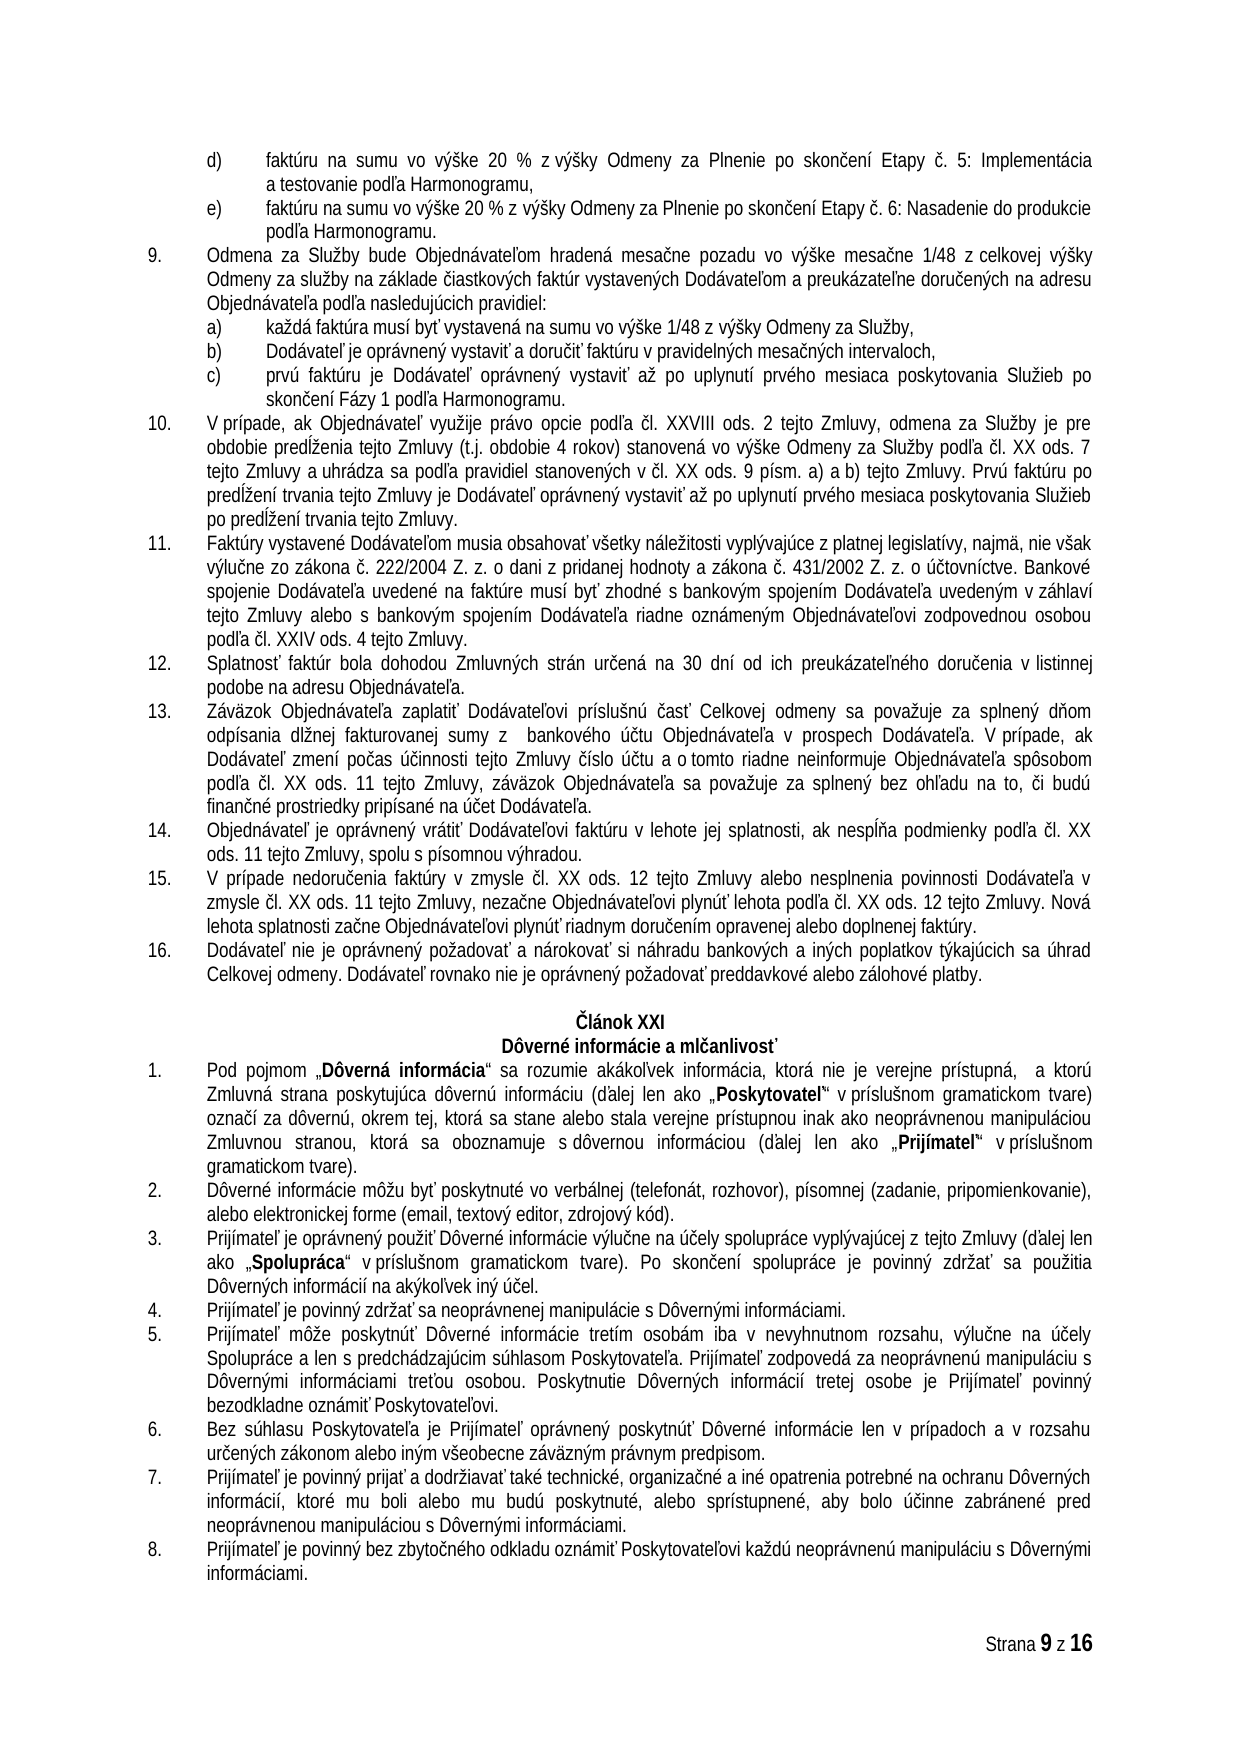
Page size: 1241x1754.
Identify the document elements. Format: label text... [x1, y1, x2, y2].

list Prijímateľ je povinný prijať a dodržiavať také technické, organizačné a iné opatrenia potrebné na ochranu Dôverných informácií, ktoré mu boli alebo mu budú poskytnuté, alebo sprístupnené, aby bolo účinne zabránené pred neoprávnenou manipuláciou s Dôvernými informáciami. [148, 1465, 1093, 1537]
list Odmena za Služby bude Objednávateľom hradená mesačne pozadu vo výške mesačne 1/48 z celkovej výšky Odmeny za služby na základe čiastkových faktúr vystavených Dodávateľom a preukázateľne doručených na adresu Objednávateľa podľa nasledujúcich pravidiel: [148, 243, 1093, 315]
list prvú faktúru je Dodávateľ oprávnený vystaviť až po uplynutí prvého mesiaca poskytovania Služieb po skončení Fázy 1 podľa Harmonogramu. [207, 363, 1093, 411]
list Bez súhlasu Poskytovateľa je Prijímateľ oprávnený poskytnúť Dôverné informácie len v prípadoch a v rozsahu určených zákonom alebo iným všeobecne záväzným právnym predpisom. [148, 1417, 1093, 1465]
text Článok XXI [148, 1010, 1093, 1034]
list Prijímateľ môže poskytnúť Dôverné informácie tretím osobám iba v nevyhnutnom rozsahu, výlučne na účely Spolupráce a len s predchádzajúcim súhlasom Poskytovateľa. Prijímateľ zodpovedá za neoprávnenú manipuláciu s Dôvernými informáciami treťou osobou. Poskytnutie Dôverných informácií tretej osobe je Prijímateľ povinný bezodkladne oznámiť Poskytovateľovi. [148, 1322, 1093, 1417]
list Dodávateľ nie je oprávnený požadovať a nárokovať si náhradu bankových a iných poplatkov týkajúcich sa úhrad Celkovej odmeny. Dodávateľ rovnako nie je oprávnený požadovať preddavkové alebo zálohové platby. [148, 938, 1093, 986]
list Prijímateľ je povinný bez zbytočného odkladu oznámiť Poskytovateľovi každú neoprávnenú manipuláciu s Dôvernými informáciami. [148, 1537, 1093, 1585]
list faktúru na sumu vo výške 20 % z výšky Odmeny za Plnenie po skončení Etapy č. 6: Nasadenie do produkcie podľa Harmonogramu. [207, 196, 1093, 243]
list Prijímateľ je povinný zdržať sa neoprávnenej manipulácie s Dôvernými informáciami. [148, 1298, 1093, 1322]
list Faktúry vystavené Dodávateľom musia obsahovať všetky náležitosti vyplývajúce z platnej legislatívy, najmä, nie však výlučne zo zákona č. 222/2004 Z. z. o dani z pridanej hodnoty a zákona č. 431/2002 Z. z. o účtovníctve. Bankové spojenie Dodávateľa uvedené na faktúre musí byť zhodné s bankovým spojením Dodávateľa uvedeným v záhlaví tejto Zmluvy alebo s bankovým spojením Dodávateľa riadne oznámeným Objednávateľovi zodpovednou osobou podľa čl. XXIV ods. 4 tejto Zmluvy. [148, 531, 1093, 651]
list Prijímateľ je oprávnený použiť Dôverné informácie výlučne na účely spolupráce vyplývajúcej z tejto Zmluvy (ďalej len ako „Spolupráca“ v príslušnom gramatickom tvare). Po skončení spolupráce je povinný zdržať sa použitia Dôverných informácií na akýkoľvek iný účel. [148, 1226, 1093, 1298]
list Dôverné informácie môžu byť poskytnuté vo verbálnej (telefonát, rozhovor), písomnej (zadanie, pripomienkovanie), alebo elektronickej forme (email, textový editor, zdrojový kód). [148, 1178, 1093, 1226]
list faktúru na sumu vo výške 20 % z výšky Odmeny za Plnenie po skončení Etapy č. 5: Implementácia a testovanie podľa Harmonogramu, [207, 148, 1093, 196]
list V prípade nedoručenia faktúry v zmysle čl. XX ods. 12 tejto Zmluvy alebo nesplnenia povinnosti Dodávateľa v zmysle čl. XX ods. 11 tejto Zmluvy, nezačne Objednávateľovi plynúť lehota podľa čl. XX ods. 12 tejto Zmluvy. Nová lehota splatnosti začne Objednávateľovi plynúť riadnym doručením opravenej alebo doplnenej faktúry. [148, 866, 1093, 938]
list Splatnosť faktúr bola dohodou Zmluvných strán určená na 30 dní od ich preukázateľného doručenia v listinnej podobe na adresu Objednávateľa. [148, 651, 1093, 699]
list Pod pojmom „Dôverná informácia“ sa rozumie akákoľvek informácia, ktorá nie je verejne prístupná, a ktorú Zmluvná strana poskytujúca dôvernú informáciu (ďalej len ako „Poskytovateľ“ v príslušnom gramatickom tvare) označí za dôvernú, okrem tej, ktorá sa stane alebo stala verejne prístupnou inak ako neoprávnenou manipuláciou Zmluvnou stranou, ktorá sa oboznamuje s dôvernou informáciou (ďalej len ako „Prijímateľ“ v príslušnom gramatickom tvare). [148, 1058, 1093, 1178]
text Dôverné informácie a mlčanlivosť [185, 1034, 1093, 1058]
list každá faktúra musí byť vystavená na sumu vo výške 1/48 z výšky Odmeny za Služby, [207, 315, 1093, 339]
list Objednávateľ je oprávnený vrátiť Dodávateľovi faktúru v lehote jej splatnosti, ak nespĺňa podmienky podľa čl. XX ods. 11 tejto Zmluvy, spolu s písomnou výhradou. [148, 818, 1093, 866]
list V prípade, ak Objednávateľ využije právo opcie podľa čl. XXVIII ods. 2 tejto Zmluvy, odmena za Služby je pre obdobie predĺženia tejto Zmluvy (t.j. obdobie 4 rokov) stanovená vo výške Odmeny za Služby podľa čl. XX ods. 7 tejto Zmluvy a uhrádza sa podľa pravidiel stanovených v čl. XX ods. 9 písm. a) a b) tejto Zmluvy. Prvú faktúru po predĺžení trvania tejto Zmluvy je Dodávateľ oprávnený vystaviť až po uplynutí prvého mesiaca poskytovania Služieb po predĺžení trvania tejto Zmluvy. [148, 411, 1093, 531]
list Záväzok Objednávateľa zaplatiť Dodávateľovi príslušnú časť Celkovej odmeny sa považuje za splnený dňom odpísania dlžnej fakturovanej sumy z bankového účtu Objednávateľa v prospech Dodávateľa. V prípade, ak Dodávateľ zmení počas účinnosti tejto Zmluvy číslo účtu a o tomto riadne neinformuje Objednávateľa spôsobom podľa čl. XX ods. 11 tejto Zmluvy, záväzok Objednávateľa sa považuje za splnený bez ohľadu na to, či budú finančné prostriedky pripísané na účet Dodávateľa. [148, 699, 1093, 818]
list Dodávateľ je oprávnený vystaviť a doručiť faktúru v pravidelných mesačných intervaloch, [207, 339, 1093, 363]
